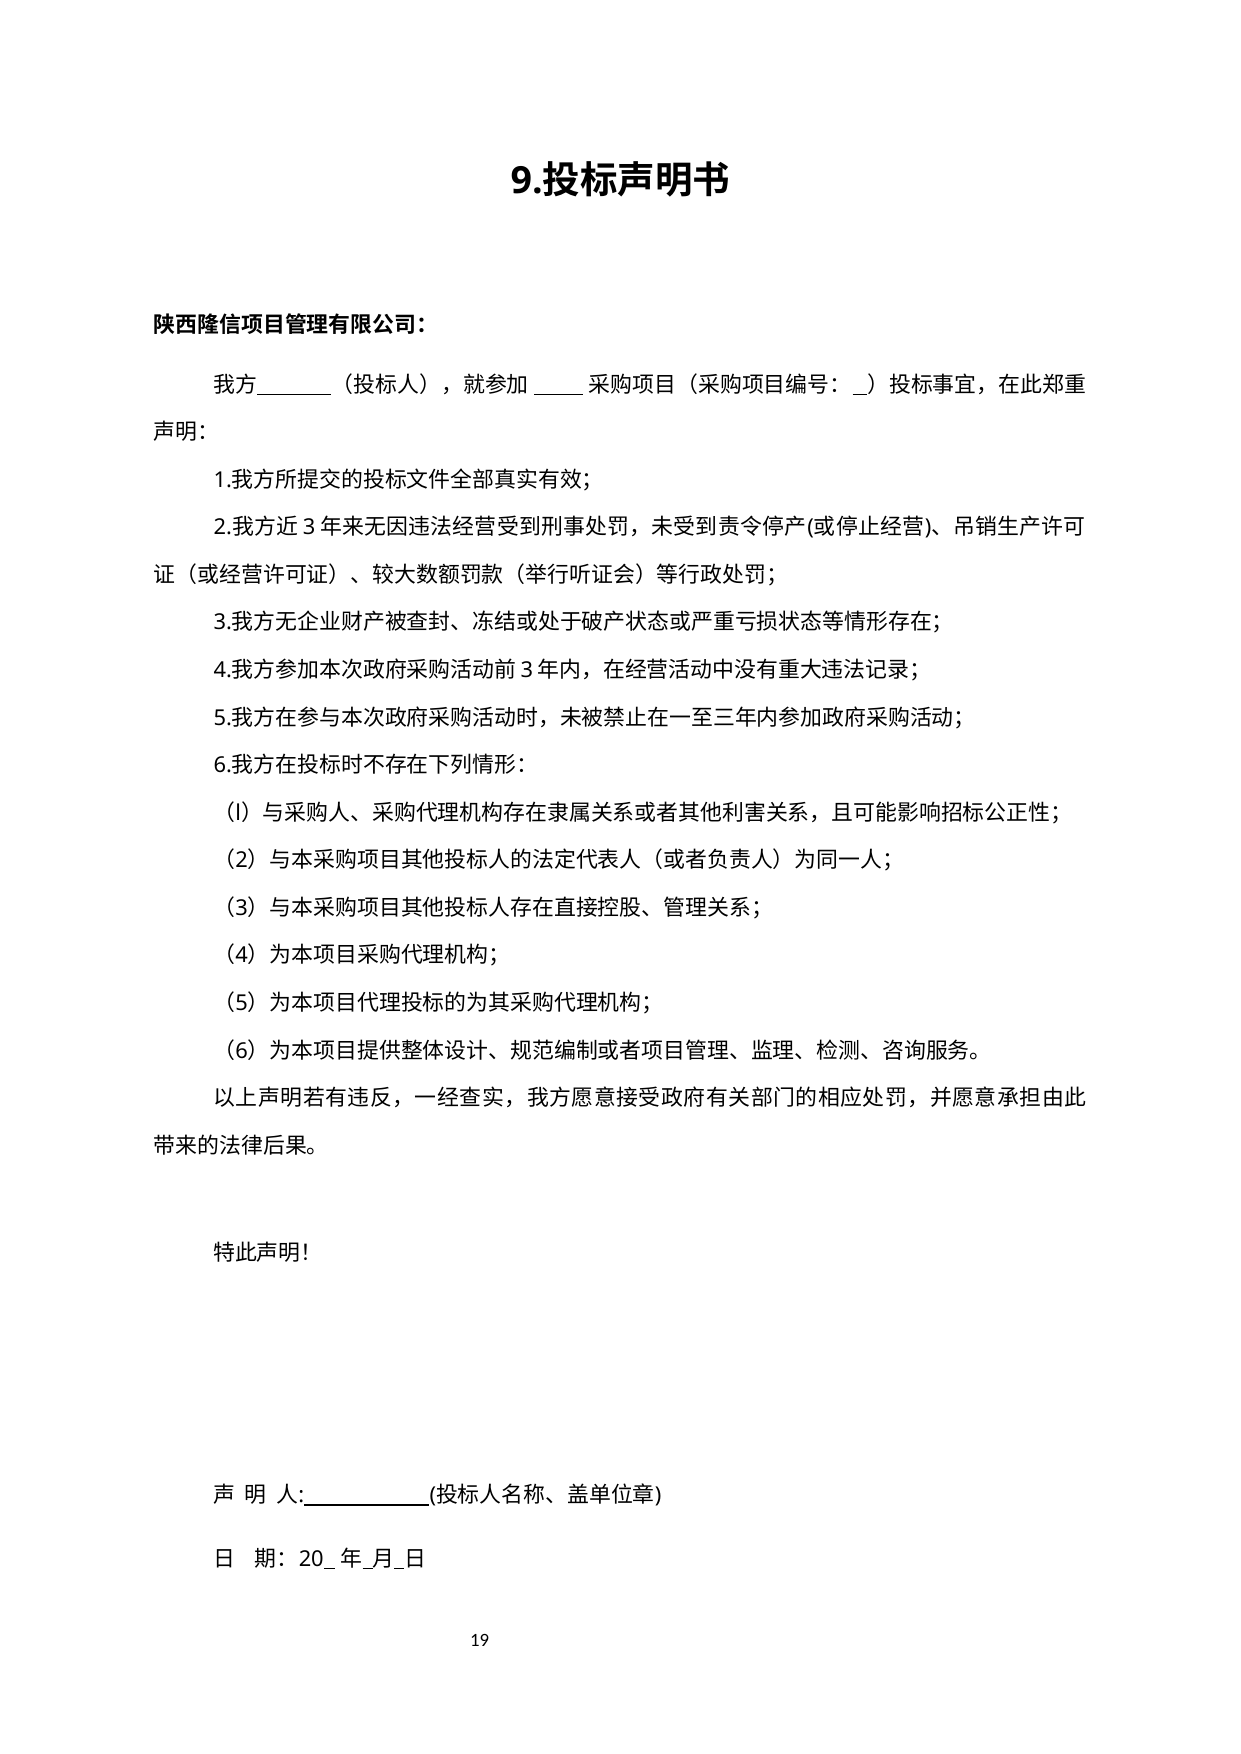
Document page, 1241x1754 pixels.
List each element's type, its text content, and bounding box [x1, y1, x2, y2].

text （3）与本采购项目其他投标人存在直接控股、管理关系； [153, 890, 1087, 922]
text 6.我方在投标时不存在下列情形： [153, 747, 1087, 779]
text 9.投标声明书 [153, 150, 1087, 204]
text （6）为本项目提供整体设计、规范编制或者项目管理、监理、检测、咨询服务。 [153, 1033, 1087, 1064]
text 2.我方近3年来无因违法经营受到刑事处罚，未受到责令停产(或停止经营)、吊销生产许可证（或经营许可证）、较大数额罚款（举行听证会）等行政处罚； [153, 509, 1087, 588]
text 特此声明！ [153, 1235, 1087, 1267]
text 4.我方参加本次政府采购活动前3年内，在经营活动中没有重大违法记录； [153, 652, 1087, 684]
text 我方 （投标人），就参加 采购项目（采购项目编号： ）投标事宜，在此郑重声明： [153, 367, 1087, 446]
text （4）为本项目采购代理机构； [153, 937, 1087, 969]
text 声 明 人: (投标人名称、盖单位章) [153, 1477, 1087, 1509]
text （2）与本采购项目其他投标人的法定代表人（或者负责人）为同一人； [153, 842, 1087, 874]
text 3.我方无企业财产被查封、冻结或处于破产状态或严重亏损状态等情形存在； [153, 604, 1087, 636]
text 日 期：20 年 月 日 [153, 1541, 1087, 1572]
text 以上声明若有违反，一经查实，我方愿意接受政府有关部门的相应处罚，并愿意承担由此带来的法律后果。 [153, 1080, 1087, 1159]
text 5.我方在参与本次政府采购活动时，未被禁止在一至三年内参加政府采购活动； [153, 699, 1087, 731]
text （l）与采购人、采购代理机构存在隶属关系或者其他利害关系，且可能影响招标公正性； [153, 795, 1087, 826]
text （5）为本项目代理投标的为其采购代理机构； [153, 985, 1087, 1017]
text 陕西隆信项目管理有限公司： [153, 307, 1087, 338]
text 1.我方所提交的投标文件全部真实有效； [153, 462, 1087, 493]
